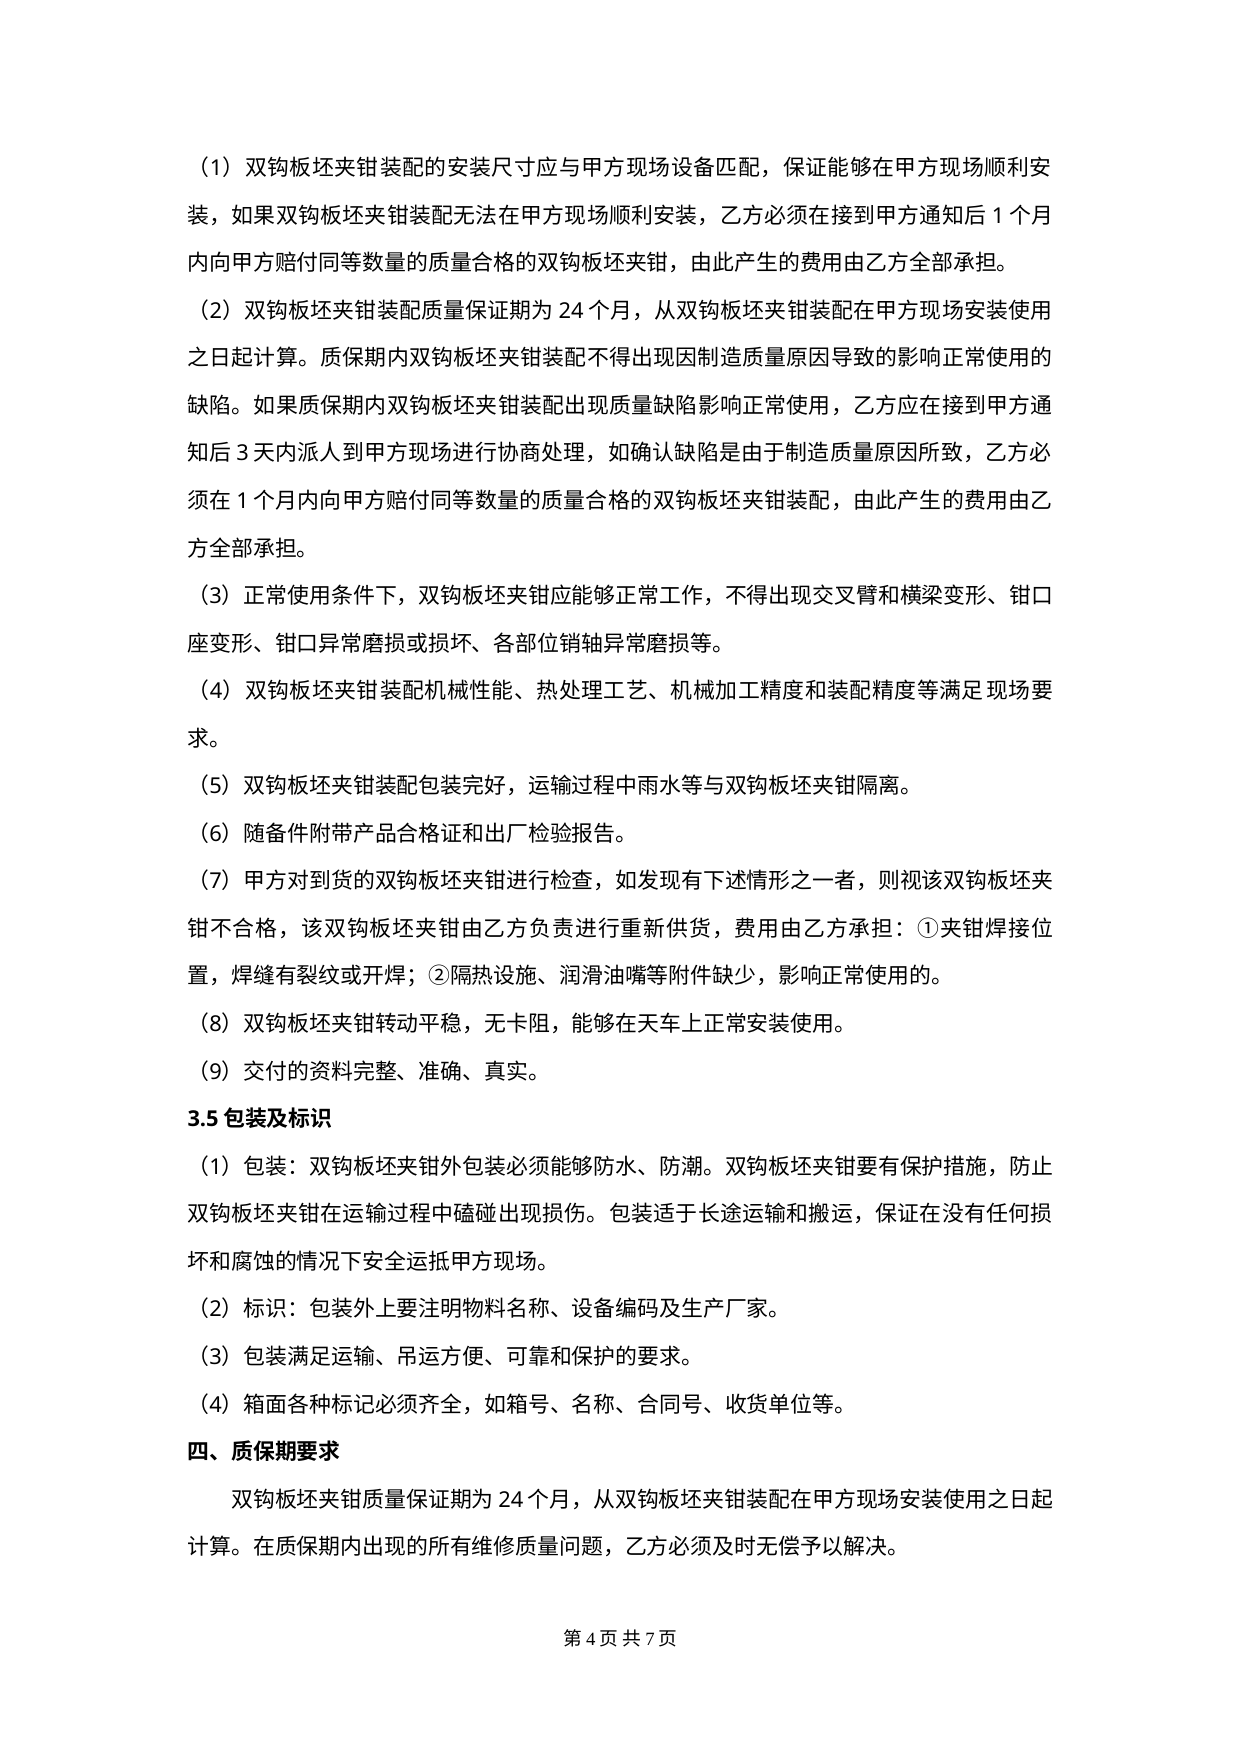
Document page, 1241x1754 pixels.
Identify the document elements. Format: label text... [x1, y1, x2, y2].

text （1）双钩板坯夹钳装配的安装尺寸应与甲方现场设备匹配，保证能够在甲方现场顺利安装，如果双钩板坯夹钳装配无法在甲方现场顺利安装，乙方必须在接到甲方通知后1个月内向甲方赔付同等数量的质量合格的双钩板坯夹钳，由此产生的费用由乙方全部承担。 [187, 150, 1053, 277]
text （1）包装：双钩板坯夹钳外包装必须能够防水、防潮。双钩板坯夹钳要有保护措施，防止双钩板坯夹钳在运输过程中磕碰出现损伤。包装适于长途运输和搬运，保证在没有任何损坏和腐蚀的情况下安全运抵甲方现场。 [187, 1149, 1053, 1276]
text （2）双钩板坯夹钳装配质量保证期为24个月，从双钩板坯夹钳装配在甲方现场安装使用之日起计算。质保期内双钩板坯夹钳装配不得出现因制造质量原因导致的影响正常使用的缺陷。如果质保期内双钩板坯夹钳装配出现质量缺陷影响正常使用，乙方应在接到甲方通知后3天内派人到甲方现场进行协商处理，如确认缺陷是由于制造质量原因所致，乙方必须在1个月内向甲方赔付同等数量的质量合格的双钩板坯夹钳装配，由此产生的费用由乙方全部承担。 [187, 293, 1053, 562]
text （4）箱面各种标记必须齐全，如箱号、名称、合同号、收货单位等。 [187, 1387, 1053, 1418]
text （7）甲方对到货的双钩板坯夹钳进行检查，如发现有下述情形之一者，则视该双钩板坯夹钳不合格，该双钩板坯夹钳由乙方负责进行重新供货，费用由乙方承担：①夹钳焊接位置，焊缝有裂纹或开焊；②隔热设施、润滑油嘴等附件缺少，影响正常使用的。 [187, 863, 1053, 990]
text （9）交付的资料完整、准确、真实。 [187, 1054, 1053, 1085]
text 3.5包装及标识 [187, 1101, 1053, 1133]
text 四、质保期要求 [187, 1434, 1053, 1466]
text （8）双钩板坯夹钳转动平稳，无卡阻，能够在天车上正常安装使用。 [187, 1006, 1053, 1038]
text （2）标识：包装外上要注明物料名称、设备编码及生产厂家。 [187, 1291, 1053, 1323]
text （5）双钩板坯夹钳装配包装完好，运输过程中雨水等与双钩板坯夹钳隔离。 [187, 768, 1053, 800]
text 双钩板坯夹钳质量保证期为24个月，从双钩板坯夹钳装配在甲方现场安装使用之日起计算。在质保期内出现的所有维修质量问题，乙方必须及时无偿予以解决。 [187, 1482, 1053, 1561]
text （3）正常使用条件下，双钩板坯夹钳应能够正常工作，不得出现交叉臂和横梁变形、钳口座变形、钳口异常磨损或损坏、各部位销轴异常磨损等。 [187, 578, 1053, 657]
text （4）双钩板坯夹钳装配机械性能、热处理工艺、机械加工精度和装配精度等满足现场要求。 [187, 673, 1053, 752]
text （3）包装满足运输、吊运方便、可靠和保护的要求。 [187, 1339, 1053, 1371]
text （6）随备件附带产品合格证和出厂检验报告。 [187, 816, 1053, 848]
